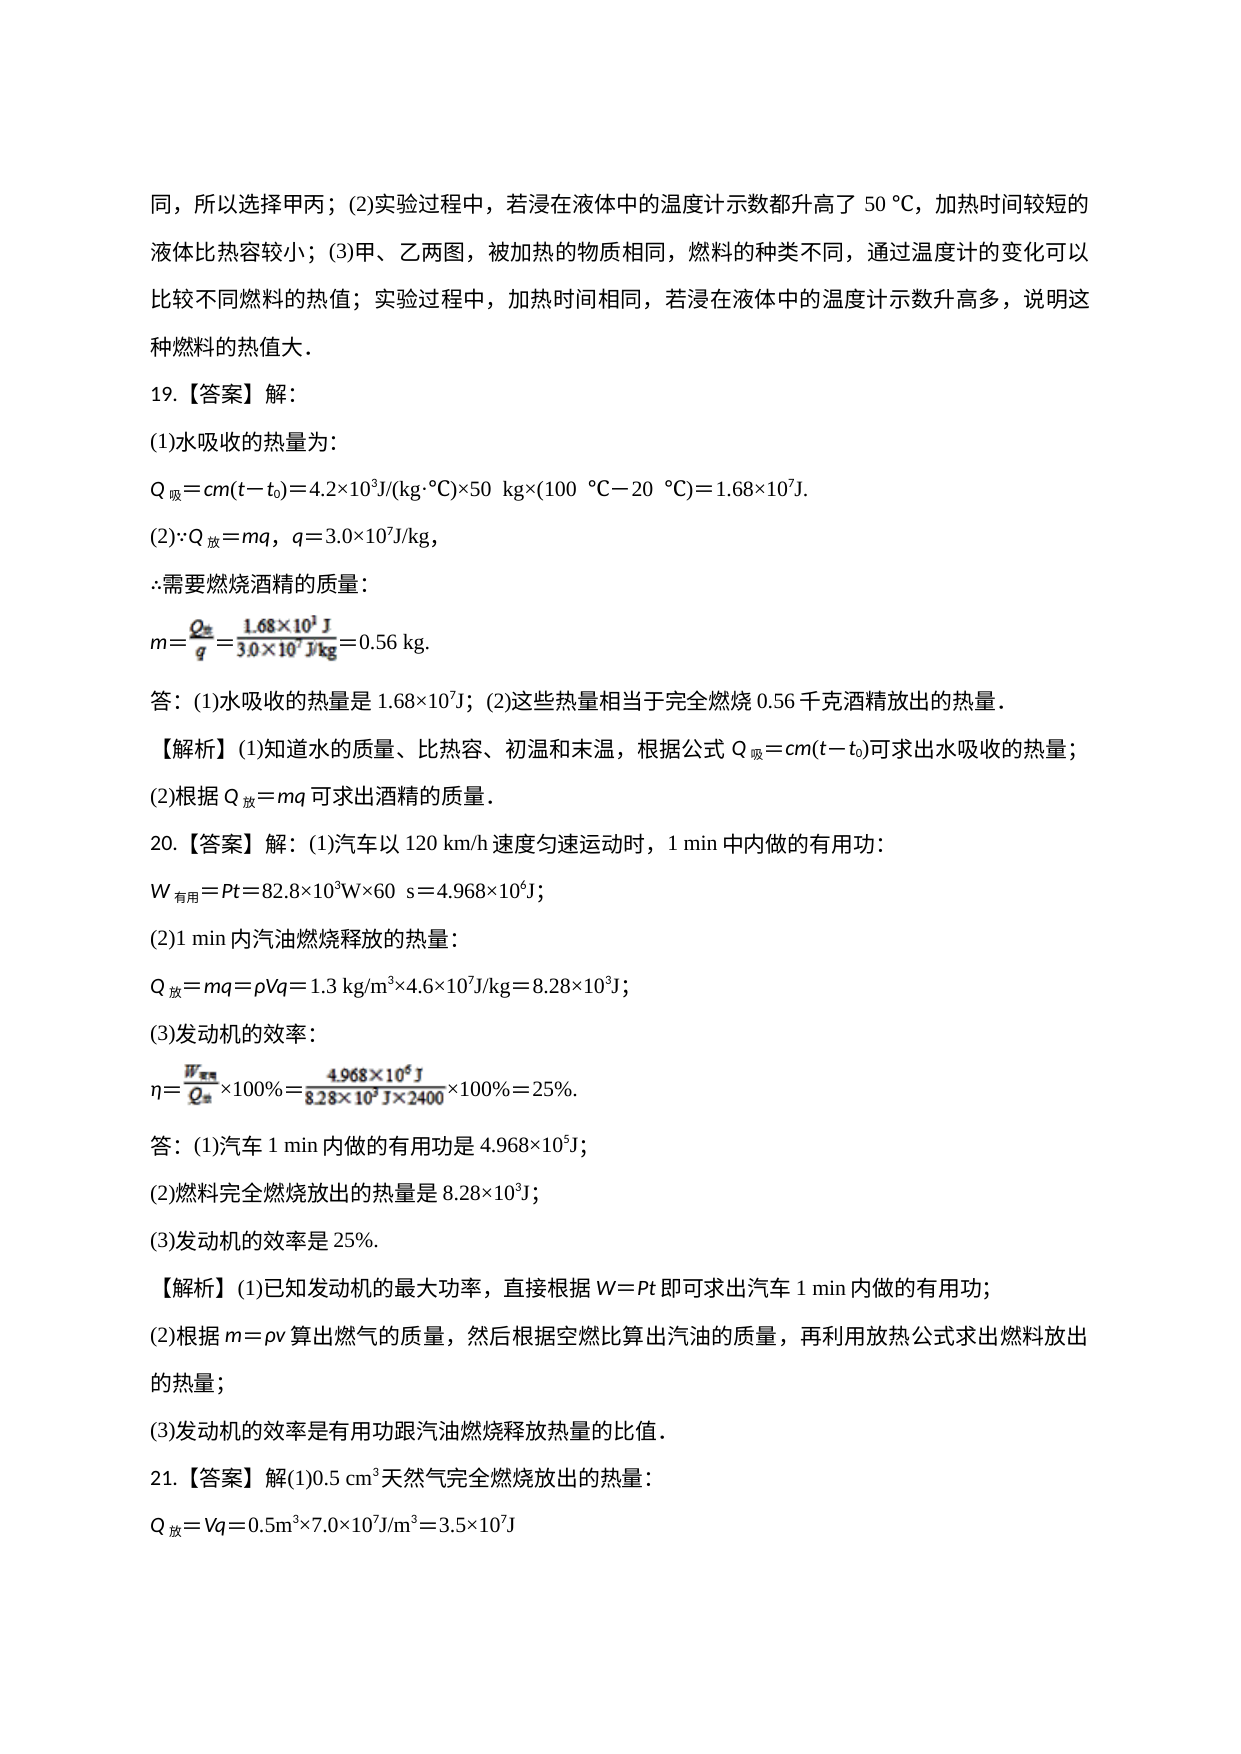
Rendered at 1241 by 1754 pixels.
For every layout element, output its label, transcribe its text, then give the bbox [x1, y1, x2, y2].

text 20.【答案】解：(1)汽车以120 km/h速度匀速运动时，1 min中内做的有用功： [150, 827, 1090, 858]
text 19.【答案】解： [150, 377, 1090, 409]
text 答：(1)汽车1 min内做的有用功是4.968×105J； [150, 1129, 1090, 1161]
text ∴需要燃烧酒精的质量： [150, 567, 1090, 599]
picture [305, 1064, 447, 1107]
text 【解析】(1)已知发动机的最大功率，直接根据W＝Pt即可求出汽车1 min内做的有用功； [150, 1271, 1090, 1303]
text (2)根据m＝ρv算出燃气的质量，然后根据空燃比算出汽油的质量，再利用放热公式求出燃料放出的热量； [150, 1319, 1090, 1398]
picture [236, 615, 338, 663]
text (1)水吸收的热量为： [150, 425, 1090, 457]
picture [183, 1064, 220, 1107]
text η＝×100%＝×100%＝25%. [150, 1064, 1090, 1113]
text (3)发动机的效率是25%. [150, 1224, 1090, 1256]
text 【解析】(1)知道水的质量、比热容、初温和末温，根据公式Q吸＝cm(t－t0)可求出水吸收的热量；(2)根据Q放＝mq可求出酒精的质量． [150, 732, 1090, 811]
text Q放＝Vq＝0.5m3×7.0×107J/m3＝3.5×107J [150, 1509, 1090, 1541]
text W有用＝Pt＝82.8×103W×60 s＝4.968×106J； [150, 874, 1090, 906]
picture [189, 619, 215, 663]
text Q吸＝cm(t－t0)＝4.2×103J/(kg·℃)×50 kg×(100 ℃－20 ℃)＝1.68×107J. [150, 472, 1090, 504]
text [150, 187, 1090, 362]
text Q放＝mq＝ρVq＝1.3 kg/m3×4.6×107J/kg＝8.28×103J； [150, 969, 1090, 1001]
text (3)发动机的效率是有用功跟汽油燃烧释放热量的比值． [150, 1414, 1090, 1446]
text m＝＝＝0.56 kg. [150, 615, 1090, 668]
text (3)发动机的效率： [150, 1017, 1090, 1048]
text 21.【答案】解(1)0.5 cm3天然气完全燃烧放出的热量： [150, 1461, 1090, 1493]
text (2)燃料完全燃烧放出的热量是8.28×103J； [150, 1176, 1090, 1208]
text (2)1 min内汽油燃烧释放的热量： [150, 922, 1090, 953]
text 答：(1)水吸收的热量是1.68×107J；(2)这些热量相当于完全燃烧0.56千克酒精放出的热量． [150, 684, 1090, 716]
text (2)∵Q放＝mq，q＝3.0×107J/kg， [150, 520, 1090, 552]
